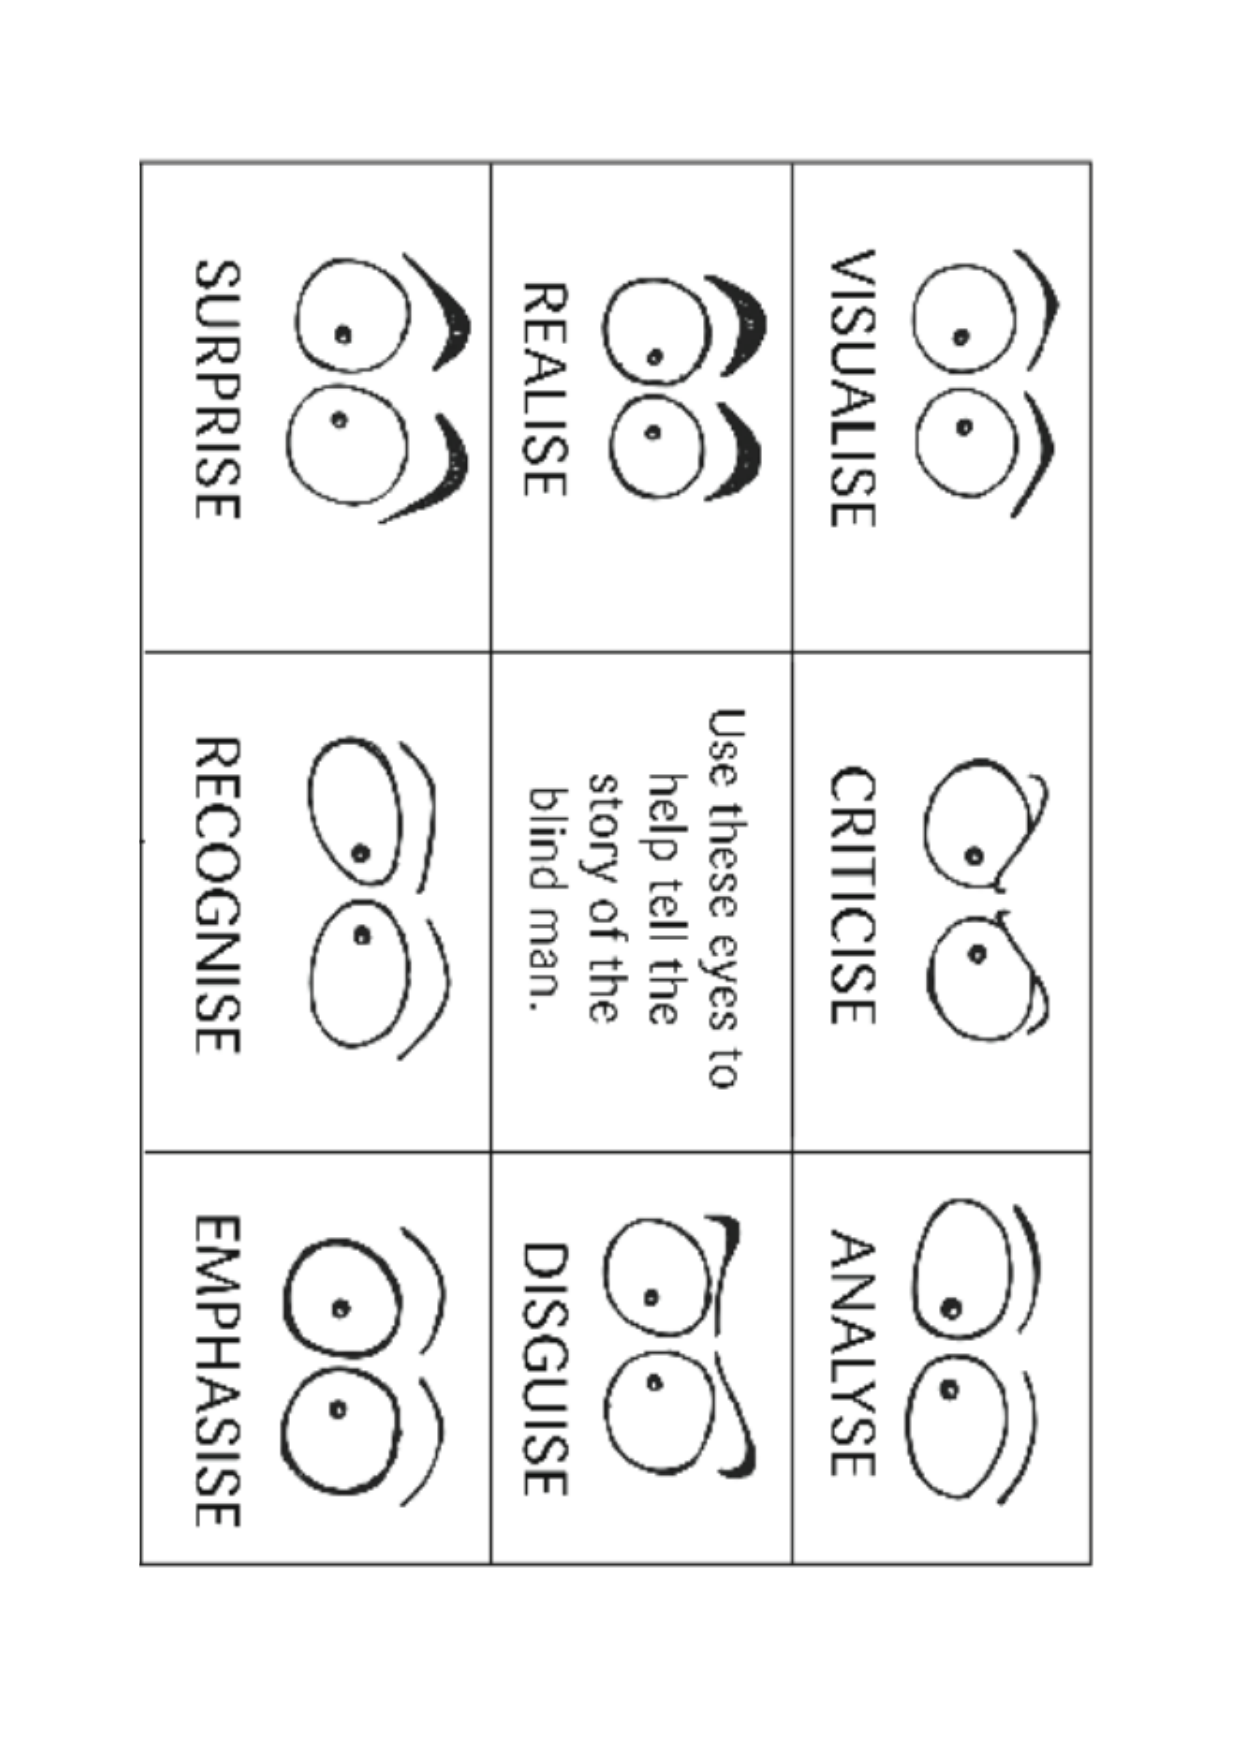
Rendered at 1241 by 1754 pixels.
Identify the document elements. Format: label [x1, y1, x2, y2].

picture [139, 150, 1115, 1576]
